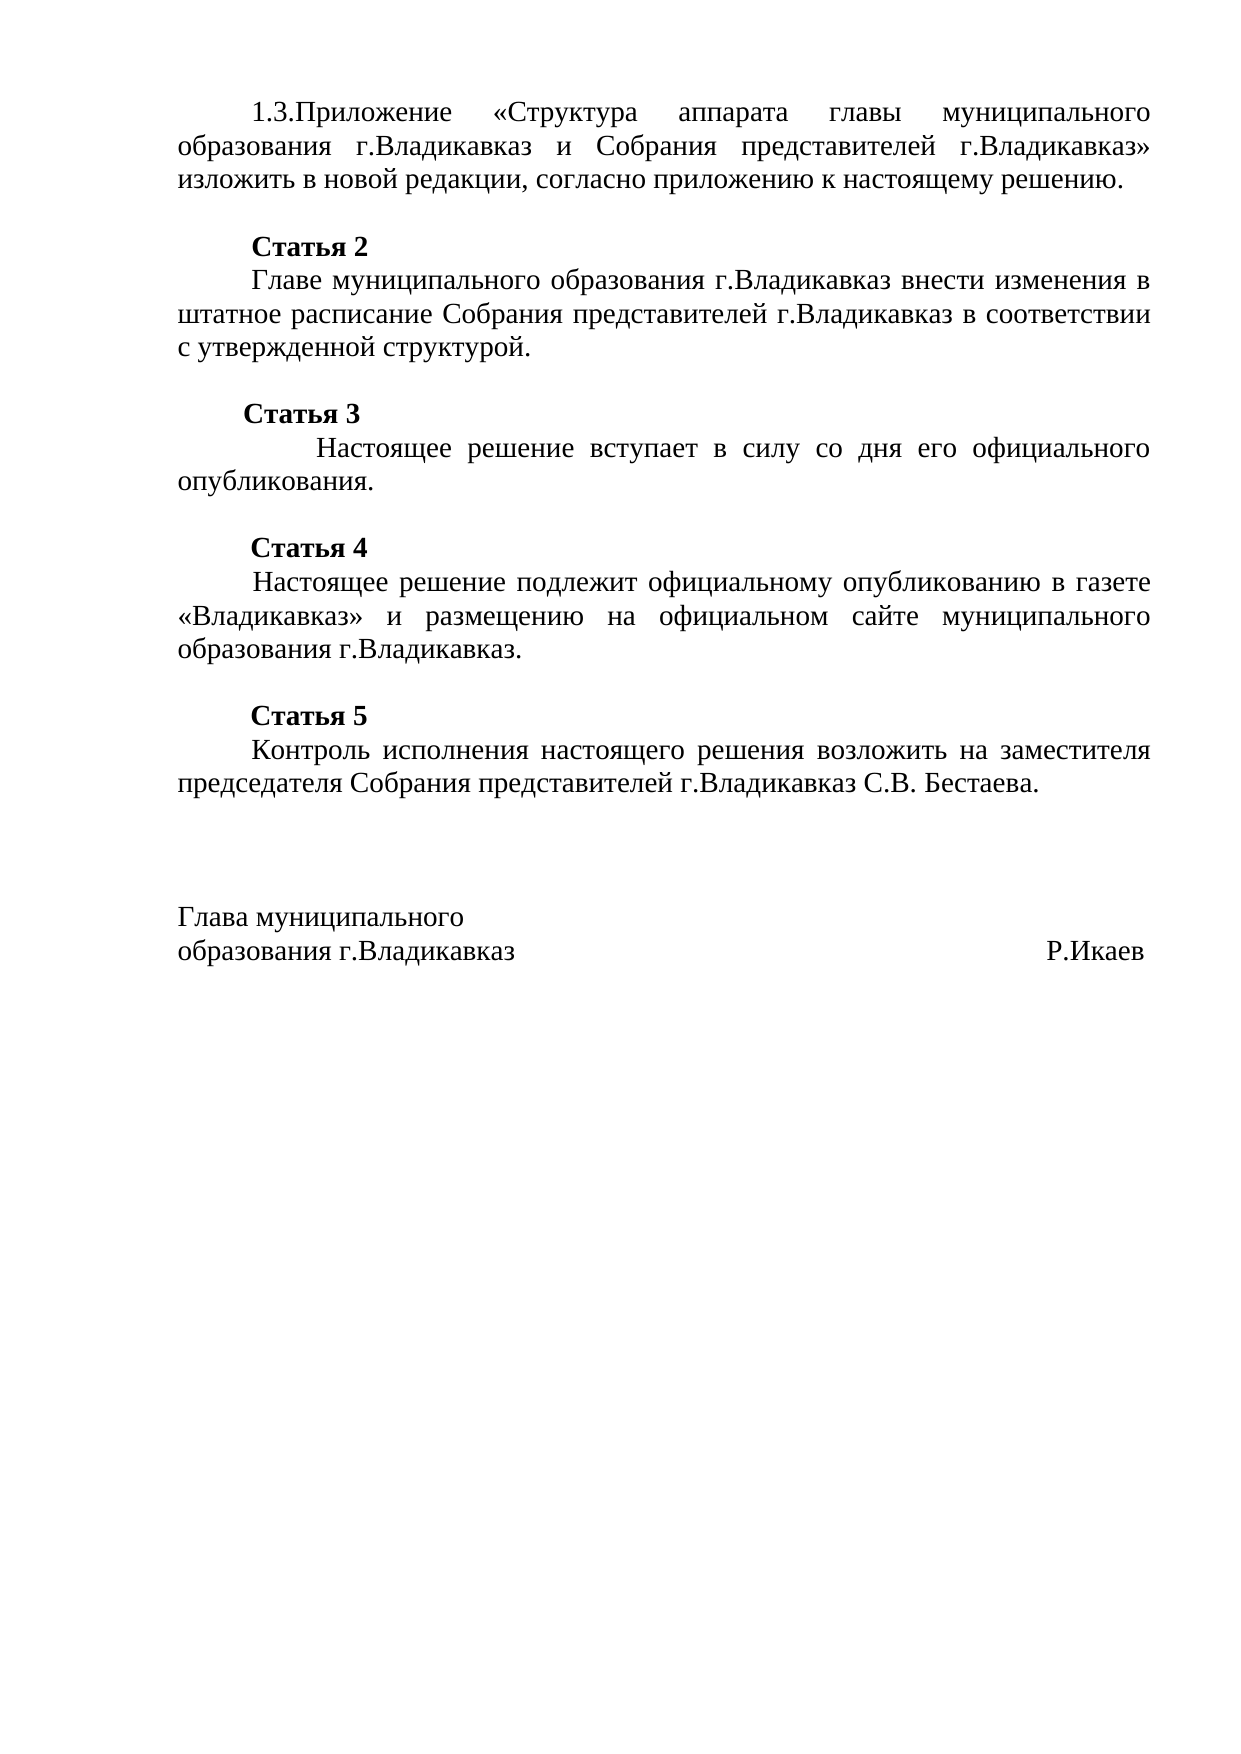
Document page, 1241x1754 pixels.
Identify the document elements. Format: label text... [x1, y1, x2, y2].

text Главе муниципального образования г.Владикавказ внести изменения в штатное расписание Собрания представителей г.Владикавказ в соответствии с утвержденной структурой. [177, 262, 1152, 363]
text Настоящее решение вступает в силу со дня его официального опубликования. [177, 430, 1152, 497]
text Настоящее решение подлежит официальному опубликованию в газете «Владикавказ» и размещению на официальном сайте муниципального образования г.Владикавказ. [177, 564, 1152, 665]
text образования г.Владикавказ Р.Икаев [177, 933, 1152, 967]
text Статья 5 [177, 698, 1152, 732]
text Статья 4 [177, 531, 1152, 564]
text Глава муниципального [177, 899, 1152, 933]
text Статья 3 [177, 396, 1152, 430]
text Контроль исполнения настоящего решения возложить на заместителя председателя Собрания представителей г.Владикавказ С.В. Бестаева. [177, 732, 1152, 799]
text 1.3.Приложение «Структура аппарата главы муниципального образования г.Владикавказ и Собрания представителей г.Владикавказ» изложить в новой редакции, согласно приложению к настоящему решению. [177, 94, 1152, 195]
text Статья 2 [177, 229, 1152, 262]
